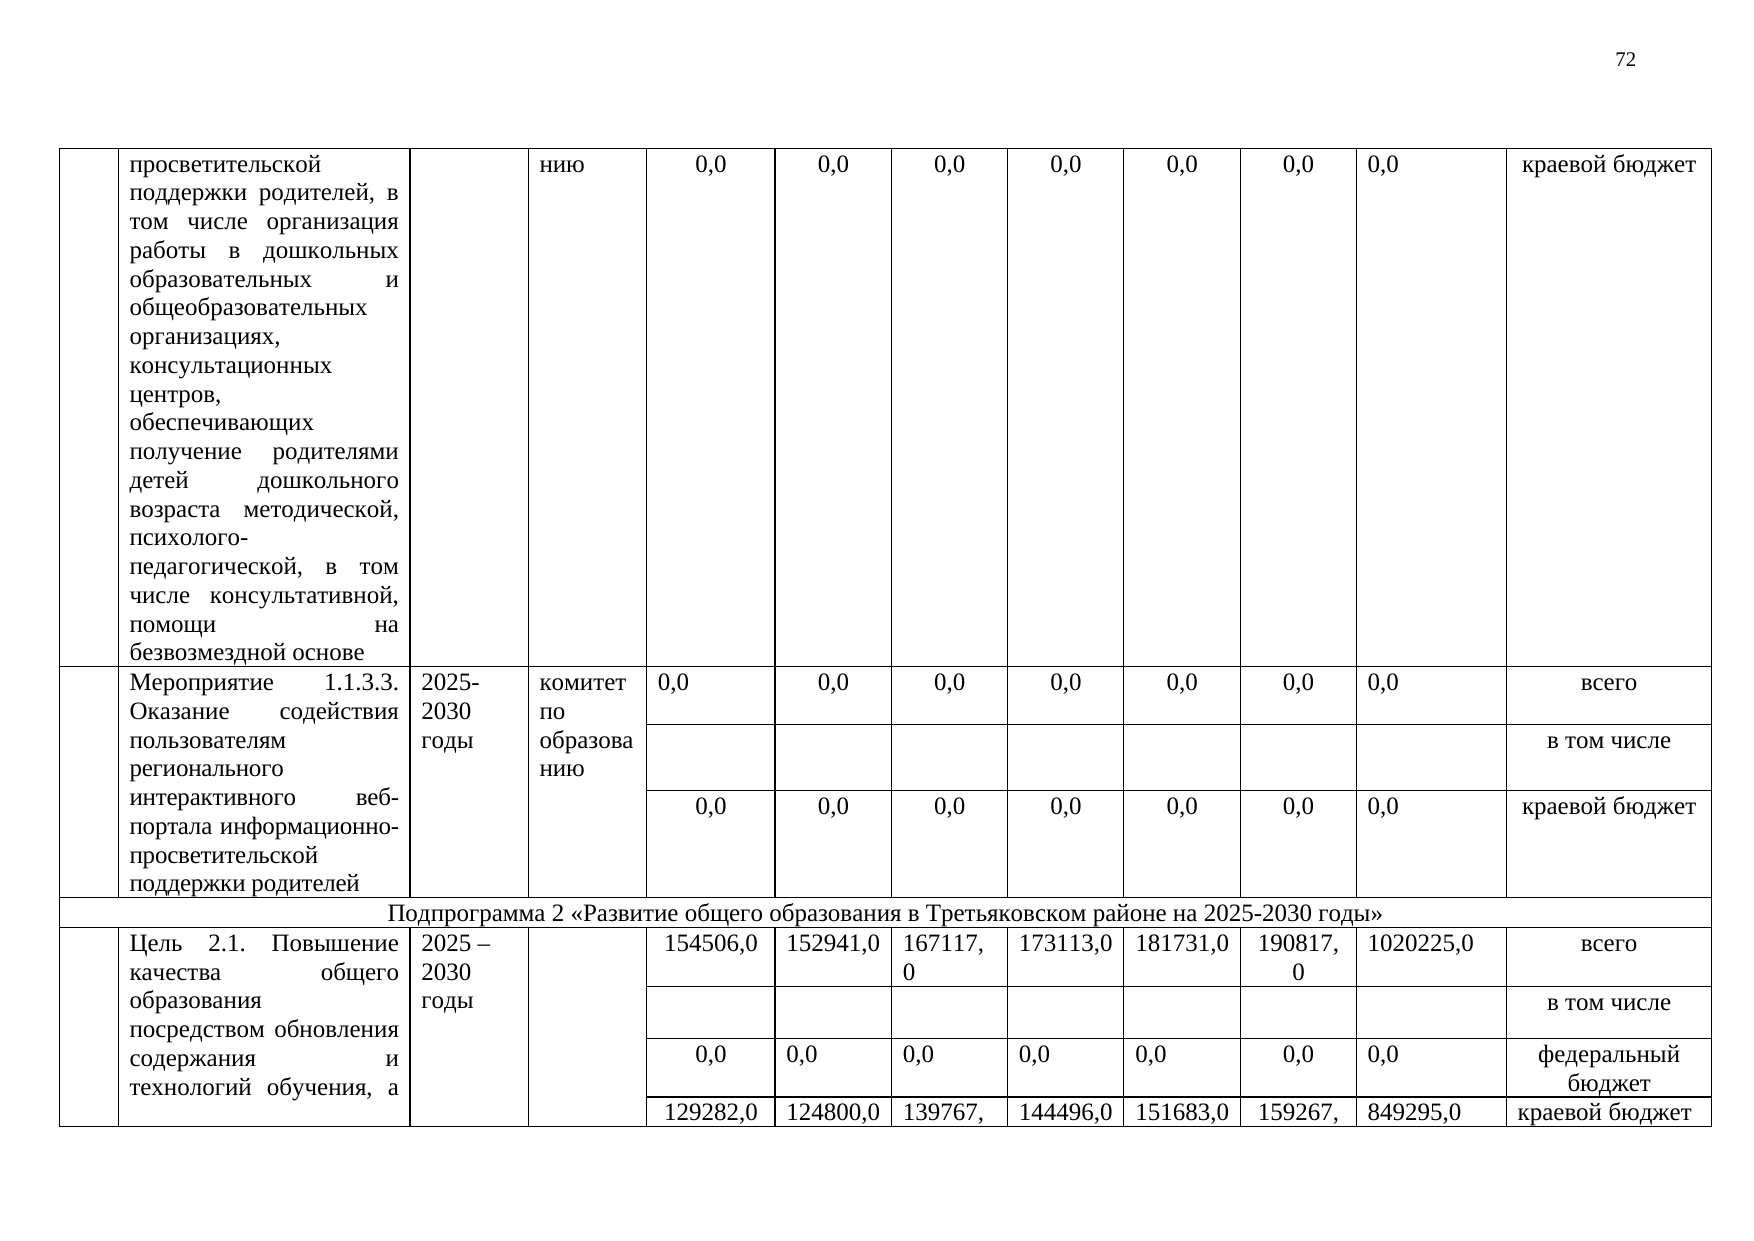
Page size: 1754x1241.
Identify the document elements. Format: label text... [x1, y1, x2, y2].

table_cell 124800,0 [776, 1098, 891, 1126]
table_cell 0,0 [1357, 667, 1506, 724]
table_cell 0,0 [1124, 791, 1240, 897]
table_cell всего [1507, 928, 1711, 986]
table_cell 0,0 [1357, 149, 1506, 666]
table_cell 129282,0 [647, 1098, 774, 1126]
table_cell в том числе [1507, 725, 1711, 790]
table_cell 0,0 [776, 149, 891, 666]
table_cell комитет по образованию [529, 667, 646, 897]
table_cell 0,0 [1124, 667, 1240, 724]
table_cell [1241, 987, 1356, 1038]
table_cell 154506,0 [647, 928, 774, 986]
table_cell [892, 987, 1007, 1038]
table_cell 0,0 [647, 791, 774, 897]
table_cell Цель 2.1. Повышение качества общего образования посредством обновления содержания и технологий обучения, а также за счет обновления материально-технической базы [119, 928, 409, 1126]
table_cell [1357, 725, 1506, 790]
table_cell [776, 987, 891, 1038]
table_cell краевой бюджет [1507, 1098, 1711, 1126]
table_cell 190817,0 [1241, 928, 1356, 986]
table_cell 0,0 [1241, 791, 1356, 897]
table_cell 0,0 [892, 791, 1007, 897]
table_cell 0,0 [1008, 791, 1123, 897]
table_cell 849295,0 [1357, 1098, 1506, 1126]
table_cell 0,0 [1124, 149, 1240, 666]
table_cell 0,0 [1124, 1039, 1240, 1096]
table_cell всего [1507, 667, 1711, 724]
table_cell 0,0 [1008, 1039, 1123, 1096]
table_cell 144496,0 [1008, 1098, 1123, 1126]
table_cell 2025-2030 годы [411, 667, 528, 897]
table_cell [1124, 725, 1240, 790]
table_cell 0,0 [1241, 149, 1356, 666]
table_cell [60, 667, 118, 897]
table_cell краевой бюджет [1507, 149, 1711, 666]
table_cell Подпрограмма 2 «Развитие общего образования в Третьяковском районе на 2025-2030 годы» [60, 898, 1711, 927]
table_cell 0,0 [647, 1039, 774, 1096]
table_cell [529, 928, 646, 1126]
table_cell 159267,0 [1241, 1098, 1356, 1126]
table_cell [892, 725, 1007, 790]
table_cell [1357, 987, 1506, 1038]
table_cell [1124, 987, 1240, 1038]
table_cell 151683,0 [1124, 1098, 1240, 1126]
table_cell [647, 725, 774, 790]
table_cell 2025 –2030 годы [411, 928, 528, 1126]
table_cell 0,0 [892, 1039, 1007, 1096]
table_cell 0,0 [892, 149, 1007, 666]
table_cell федеральный бюджет [1507, 1039, 1711, 1096]
table_cell [776, 725, 891, 790]
table_cell 139767,0 [892, 1098, 1007, 1126]
table_cell 1020225,0 [1357, 928, 1506, 986]
table_cell 0,0 [1357, 1039, 1506, 1096]
table_cell [1008, 987, 1123, 1038]
table_cell 0,0 [776, 667, 891, 724]
table_cell 0,0 [1357, 791, 1506, 897]
table_cell [1241, 725, 1356, 790]
table_cell 0,0 [776, 791, 891, 897]
table_cell [647, 987, 774, 1038]
table_cell [1008, 725, 1123, 790]
table_cell 173113,0 [1008, 928, 1123, 986]
table_cell 152941,0 [776, 928, 891, 986]
table_cell краевой бюджет [1507, 791, 1711, 897]
table_cell 0,0 [647, 149, 774, 666]
table_cell 0,0 [892, 667, 1007, 724]
table_cell 167117,0 [892, 928, 1007, 986]
table_cell 0,0 [1008, 149, 1123, 666]
table_cell 0,0 [1241, 1039, 1356, 1096]
table_cell [60, 928, 118, 1126]
table_cell 181731,0 [1124, 928, 1240, 986]
table_cell 0,0 [776, 1039, 891, 1096]
table_cell 0,0 [1008, 667, 1123, 724]
table_cell Мероприятие 1.1.3.3. Оказание содействия пользователям регионального интерактивного веб-портала информационно-просветительской поддержки родителей [119, 667, 409, 897]
table_cell 0,0 [647, 667, 774, 724]
table_cell 0,0 [1241, 667, 1356, 724]
table_cell в том числе [1507, 987, 1711, 1038]
